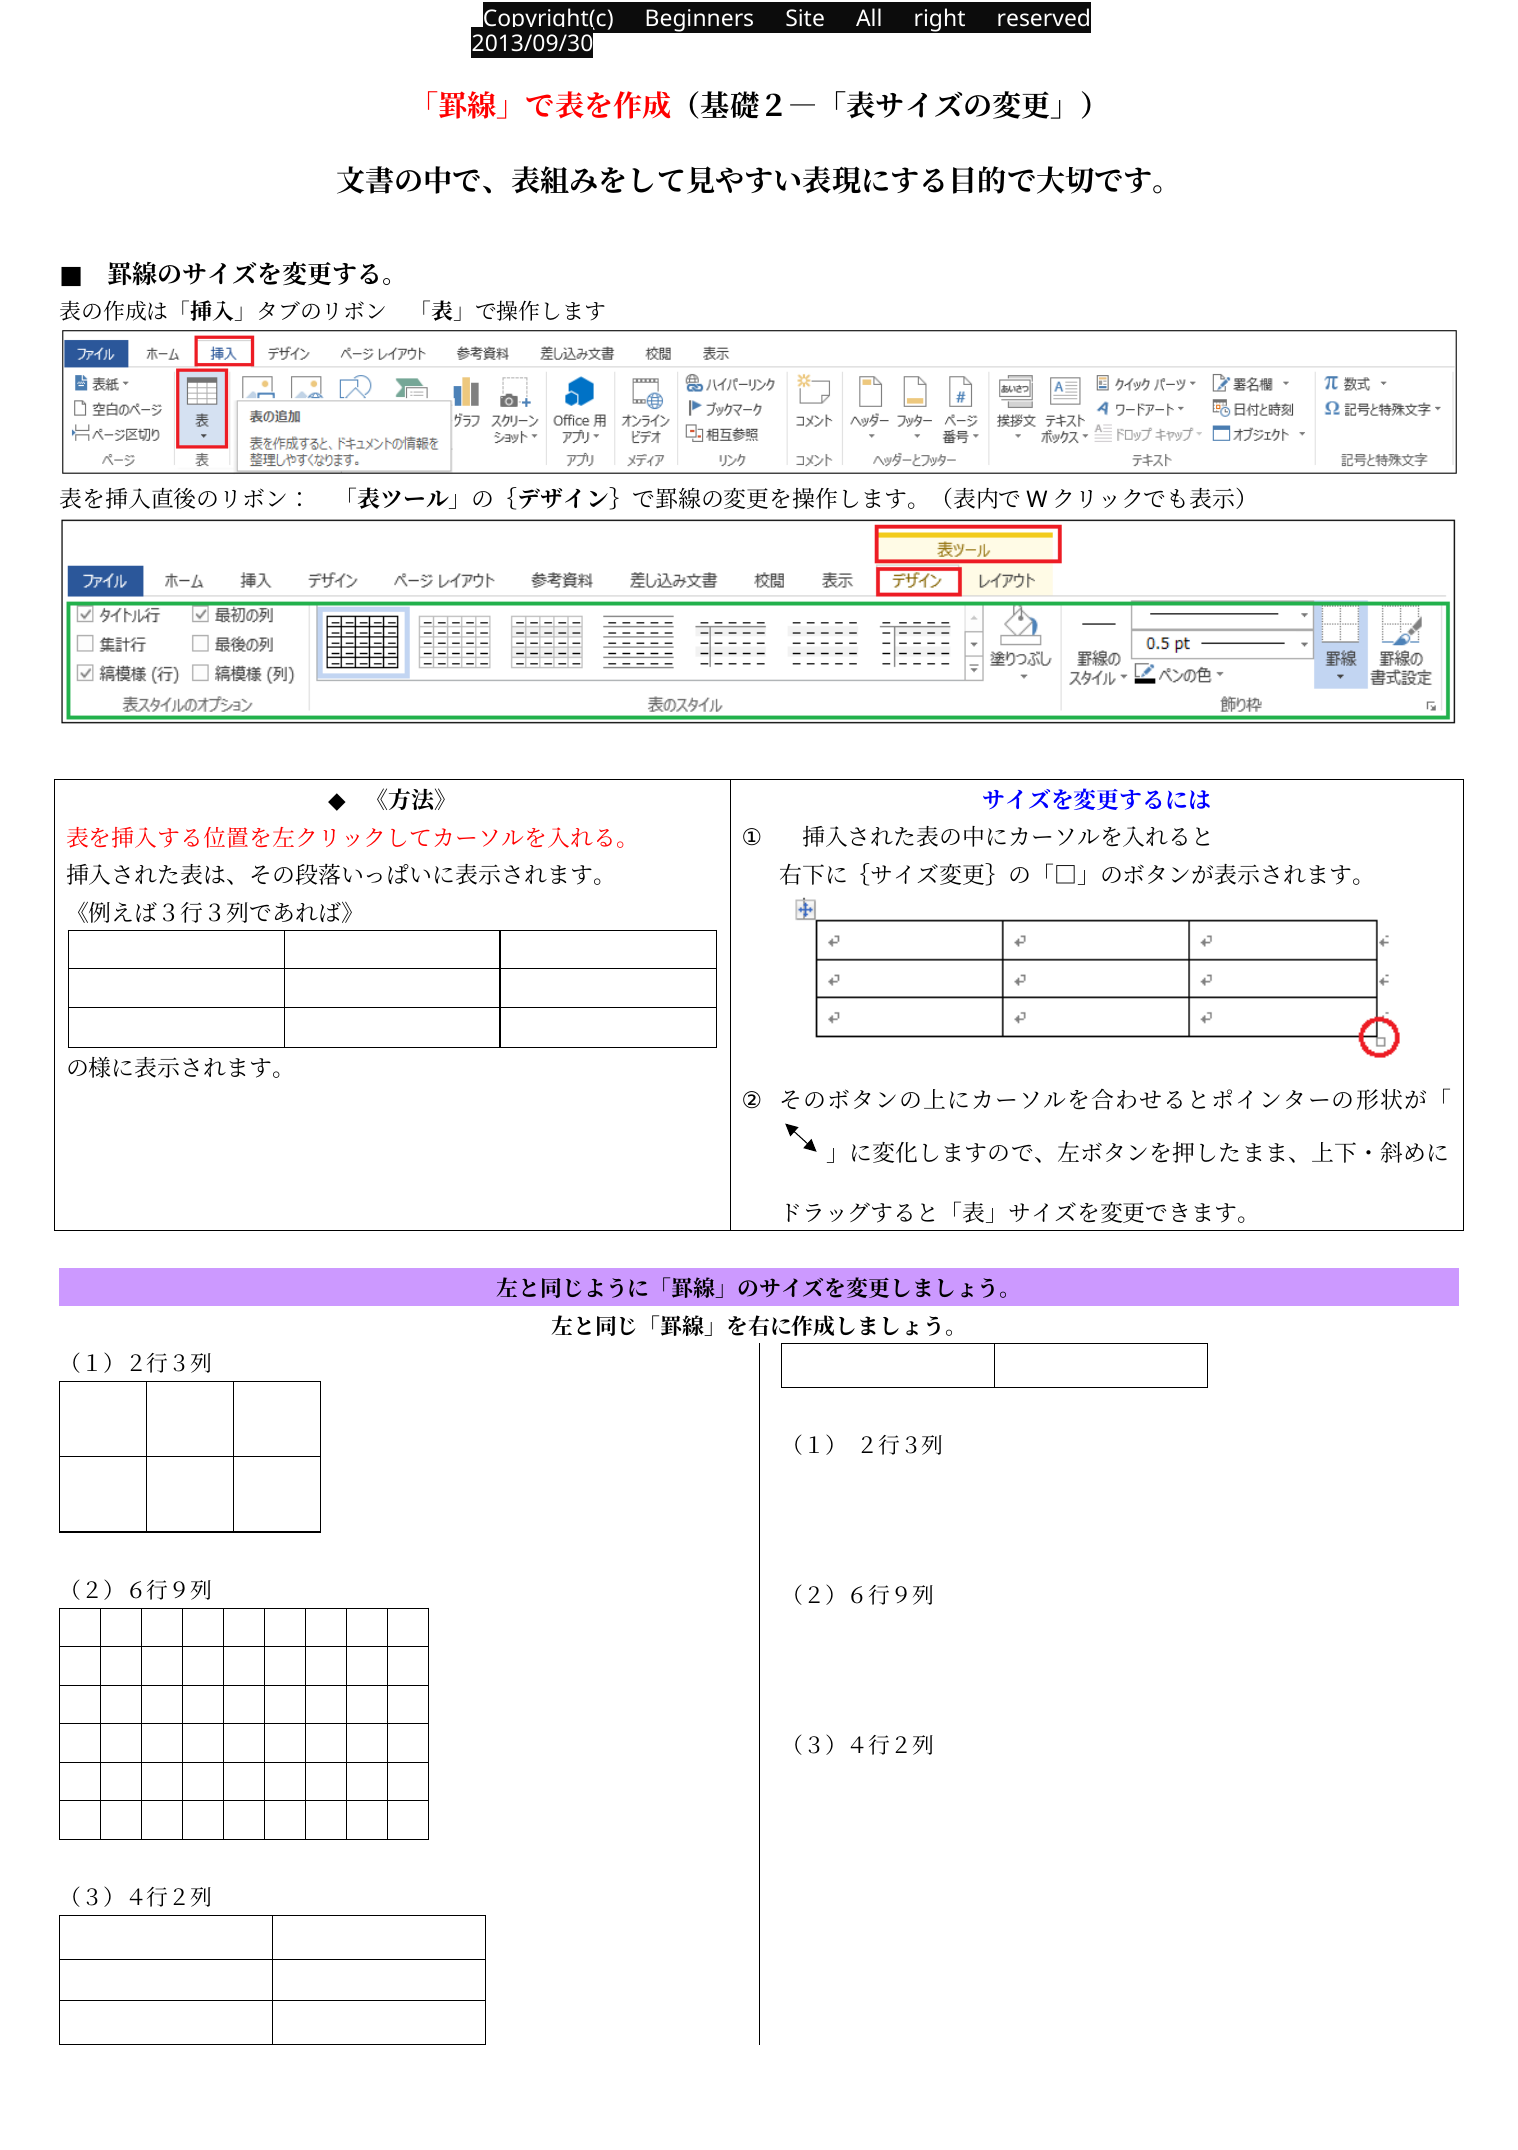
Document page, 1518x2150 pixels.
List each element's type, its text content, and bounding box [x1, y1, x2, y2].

table_cell [101, 1686, 141, 1723]
table_cell [347, 1763, 387, 1800]
table_cell [782, 1344, 994, 1387]
table_header [60, 1382, 146, 1456]
table_cell [142, 1724, 182, 1762]
list ２行３列 [781, 1426, 1459, 1463]
table_cell [234, 1457, 320, 1531]
table_cell [224, 1724, 264, 1762]
table_cell [60, 1457, 146, 1531]
table_cell [224, 1763, 264, 1800]
table_header [60, 1916, 272, 1958]
text （３）４行２列 [781, 1726, 1459, 1763]
table_cell [388, 1801, 428, 1839]
picture [59, 328, 1459, 476]
text 左と同じ「罫線」を右に作成しましょう。 [59, 1306, 1459, 1343]
table_header [147, 1382, 233, 1456]
table_header [265, 1609, 305, 1646]
table_cell [347, 1686, 387, 1723]
table_cell [224, 1801, 264, 1839]
table_cell [306, 1647, 346, 1684]
table_cell [995, 1344, 1207, 1387]
table_header [224, 1609, 264, 1646]
table_cell [101, 1763, 141, 1800]
table_header [388, 1609, 428, 1646]
table_cell [147, 1457, 233, 1531]
table_header [347, 1609, 387, 1646]
table_cell [265, 1686, 305, 1723]
table_cell [273, 1960, 485, 2000]
table_cell [306, 1801, 346, 1839]
table_cell [60, 1686, 100, 1723]
text （１）２行３列 [59, 1343, 737, 1381]
table_cell [347, 1801, 387, 1839]
table_cell [60, 1960, 272, 2000]
table_cell [306, 1724, 346, 1762]
table_cell [60, 1763, 100, 1800]
table_header [60, 1609, 100, 1646]
text 「罫線」で表を作成（基礎２―「表サイズの変更」） [59, 66, 1459, 141]
table_header サイズを変更するには 挿入された表の中にカーソルを入れると 右下に｛サイズ変更｝の「□」のボタンが表示されます。 そのボタンの上にカーソルを合わせるとポインターの形状が「」に変化しますので、左ボタンを押したまま、上下・斜めにドラッグすると「表」サイズを変更できます。 [731, 780, 1463, 1230]
table_header [234, 1382, 320, 1456]
table_cell [265, 1724, 305, 1762]
table_cell [183, 1724, 223, 1762]
table_cell [388, 1647, 428, 1684]
table_cell [388, 1763, 428, 1800]
table_cell [224, 1647, 264, 1684]
table_header [142, 1609, 182, 1646]
table_cell [60, 2001, 272, 2043]
table_cell [183, 1763, 223, 1800]
table_cell [273, 2001, 485, 2043]
text （２）６行９列 [59, 1570, 737, 1607]
table_cell [347, 1724, 387, 1762]
table_cell [142, 1801, 182, 1839]
table_cell [101, 1647, 141, 1684]
table_cell [265, 1763, 305, 1800]
table_cell [60, 1647, 100, 1684]
text （３）４行２列 [59, 1877, 737, 1915]
table_cell [224, 1686, 264, 1723]
table_cell [142, 1647, 182, 1684]
text 表を挿入直後のリボン： 「表ツール」の｛デザイン｝で罫線の変更を操作します。（表内でWクリックでも表示） [59, 479, 1459, 516]
text ■ 罫線のサイズを変更する。 [59, 254, 1459, 291]
table_cell [388, 1686, 428, 1723]
text 表の作成は「挿入」タブのリボン 「表」で操作します [59, 291, 1459, 328]
table_header [273, 1916, 485, 1958]
table_cell [101, 1724, 141, 1762]
table_cell [60, 1724, 100, 1762]
text （２）６行９列 [781, 1576, 1459, 1613]
table_cell [388, 1724, 428, 1762]
table_header [101, 1609, 141, 1646]
text 左と同じように「罫線」のサイズを変更しましょう。 [59, 1268, 1459, 1306]
picture [59, 516, 1459, 726]
table_cell [183, 1686, 223, 1723]
table_cell [306, 1686, 346, 1723]
table_cell [347, 1647, 387, 1684]
table_cell [183, 1647, 223, 1684]
table_cell [142, 1686, 182, 1723]
text 文書の中で、表組みをして見やすい表現にする目的で大切です。 [59, 141, 1459, 216]
table_header 《方法》 表を挿入する位置を左クリックしてカーソルを入れる。 挿入された表は、その段落いっぱいに表示されます。 《例えば３行３列であれば》 の様に表示されます。 [55, 780, 730, 1230]
table_header [183, 1609, 223, 1646]
table_cell [265, 1647, 305, 1684]
table_cell [183, 1801, 223, 1839]
table_cell [306, 1763, 346, 1800]
table_cell [60, 1801, 100, 1839]
table_cell [101, 1801, 141, 1839]
picture [791, 892, 1403, 1061]
table_cell [265, 1801, 305, 1839]
table_cell [142, 1763, 182, 1800]
table_header [306, 1609, 346, 1646]
